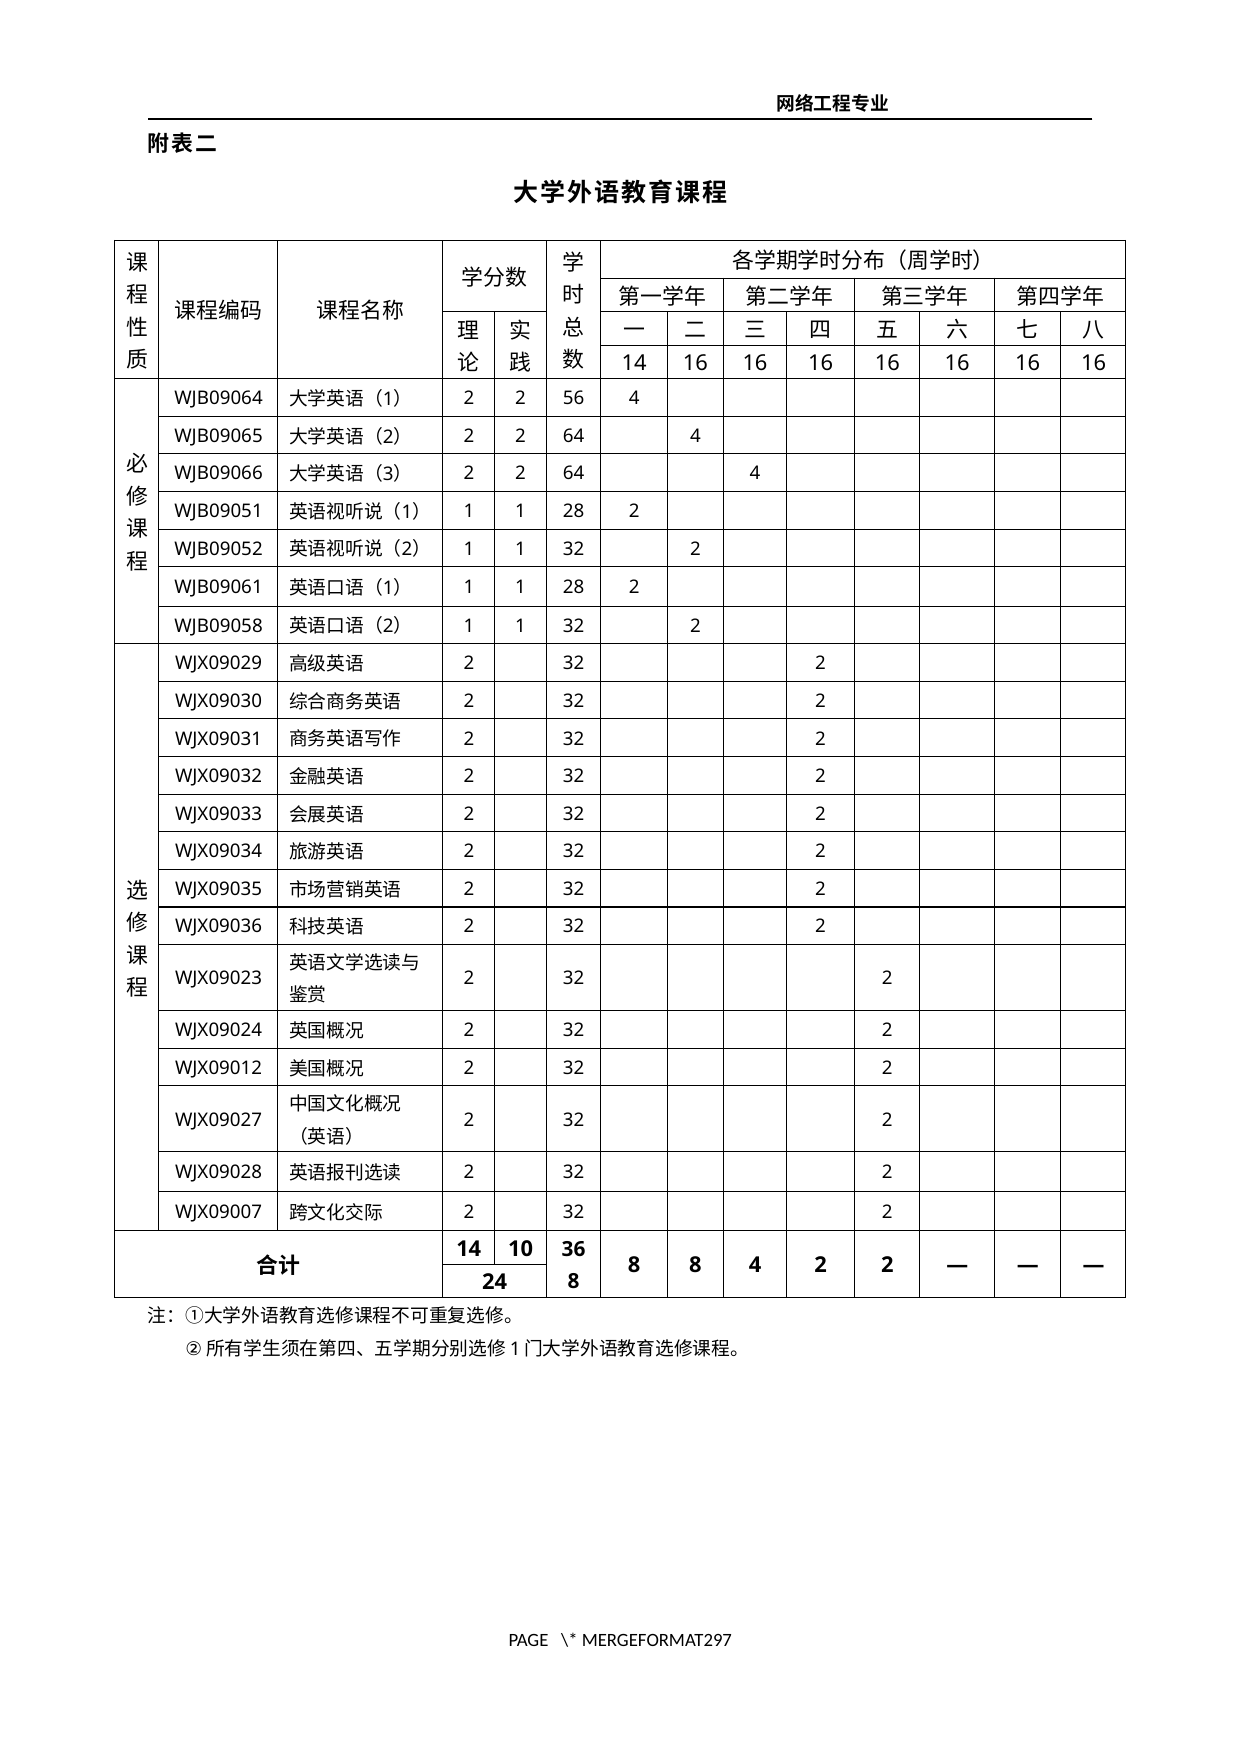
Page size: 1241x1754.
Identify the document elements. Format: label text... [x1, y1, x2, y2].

table_cell 2 [443, 417, 494, 453]
table_cell 32 [547, 1086, 600, 1151]
table_cell [724, 607, 786, 643]
table_cell 大学英语（3） [278, 454, 442, 491]
table_cell [920, 454, 994, 491]
table_cell WJX09032 [159, 757, 277, 793]
table_cell 2 [787, 719, 854, 756]
table_cell [787, 417, 854, 453]
table_cell WJB09058 [159, 607, 277, 643]
table_cell WJX09029 [159, 644, 277, 681]
table_cell [1061, 417, 1125, 453]
table_cell 24 [443, 1265, 546, 1297]
table_cell [495, 1049, 546, 1085]
table_cell 1 [443, 530, 494, 566]
table_cell [1061, 832, 1125, 869]
table_cell 必 修 课 程 [115, 379, 158, 643]
table_cell [855, 682, 919, 718]
table_cell [1061, 644, 1125, 681]
table_cell [495, 757, 546, 793]
table_cell [668, 719, 723, 756]
table_cell [787, 1049, 854, 1085]
table_cell [724, 795, 786, 831]
table_cell 2 [443, 870, 494, 906]
table_cell 2 [787, 682, 854, 718]
table_cell [855, 757, 919, 793]
table_header 学 时 总 数 [547, 241, 600, 378]
table_cell [995, 492, 1060, 528]
table_cell 2 [855, 1231, 919, 1297]
table_cell [995, 1086, 1060, 1151]
table_cell [995, 607, 1060, 643]
table_cell 28 [547, 567, 600, 606]
table_cell 2 [443, 1049, 494, 1085]
table_header 课程编码 [159, 241, 277, 378]
table_cell [668, 454, 723, 491]
table_cell [601, 530, 667, 566]
table_cell 2 [495, 417, 546, 453]
table_cell [724, 1049, 786, 1085]
table_cell [995, 945, 1060, 1010]
table_cell 美国概况 [278, 1049, 442, 1085]
table_header 学分数 [443, 241, 546, 311]
table_cell 市场营销英语 [278, 870, 442, 906]
table_cell 32 [547, 908, 600, 944]
table_cell 2 [787, 908, 854, 944]
table_cell [855, 832, 919, 869]
table_cell 五 [855, 312, 919, 344]
table_cell 英语报刊选读 [278, 1152, 442, 1191]
table_cell 2 [443, 644, 494, 681]
table_cell 2 [443, 832, 494, 869]
table_cell [787, 1152, 854, 1191]
table_cell [601, 945, 667, 1010]
table_cell 2 [668, 607, 723, 643]
table_cell [787, 379, 854, 416]
table_cell [920, 567, 994, 606]
table_cell [724, 757, 786, 793]
table_cell 2 [443, 795, 494, 831]
table_cell [668, 1049, 723, 1085]
table_cell WJX09023 [159, 945, 277, 1010]
table_header 课 程 性 质 [115, 241, 158, 378]
table_cell 2 [787, 644, 854, 681]
table_cell WJX09024 [159, 1011, 277, 1048]
table_cell [601, 908, 667, 944]
table_cell 2 [443, 757, 494, 793]
table_cell [724, 832, 786, 869]
table_cell 32 [547, 945, 600, 1010]
table_cell 2 [855, 1192, 919, 1230]
table_cell [601, 1152, 667, 1191]
table_cell [855, 530, 919, 566]
table_cell [495, 719, 546, 756]
table_cell 第三学年 [855, 279, 994, 311]
table_cell [668, 908, 723, 944]
table_cell [495, 1192, 546, 1230]
table_cell [1061, 1192, 1125, 1230]
table_cell WJX09028 [159, 1152, 277, 1191]
table_cell 七 [995, 312, 1060, 344]
table_cell 2 [495, 454, 546, 491]
table_cell [668, 945, 723, 1010]
table_cell [995, 379, 1060, 416]
table_cell [995, 1152, 1060, 1191]
table_cell 理 论 [443, 312, 494, 378]
table_cell [787, 1086, 854, 1151]
text 注：①大学外语教育选修课程不可重复选修。 [148, 1298, 1092, 1331]
table_cell [855, 567, 919, 606]
table_cell [601, 1086, 667, 1151]
table_cell [995, 454, 1060, 491]
table_cell [668, 567, 723, 606]
table_cell [855, 454, 919, 491]
table_cell [1061, 492, 1125, 528]
table_cell 32 [547, 530, 600, 566]
table_cell 第一学年 [601, 279, 723, 311]
table_cell [495, 870, 546, 906]
table_cell [787, 945, 854, 1010]
table_cell WJB09064 [159, 379, 277, 416]
table_cell 16 [724, 346, 786, 378]
table_cell [495, 1011, 546, 1048]
table_cell 会展英语 [278, 795, 442, 831]
table_cell [724, 1152, 786, 1191]
table_cell 中国文化概况 （英语） [278, 1086, 442, 1151]
table_cell [855, 795, 919, 831]
table_cell [995, 417, 1060, 453]
table_cell 2 [443, 1152, 494, 1191]
table_cell 14 [601, 346, 667, 378]
table_cell 16 [1061, 346, 1125, 378]
table_cell [668, 1192, 723, 1230]
table_cell [668, 1152, 723, 1191]
table_cell 2 [443, 1192, 494, 1230]
table_cell [995, 1011, 1060, 1048]
table_cell 2 [787, 870, 854, 906]
table_cell [787, 1192, 854, 1230]
table_cell [787, 1011, 854, 1048]
table_cell [601, 870, 667, 906]
table_cell [724, 1192, 786, 1230]
table_cell 2 [443, 454, 494, 491]
table_cell 英语口语（2） [278, 607, 442, 643]
table_cell 英语文学选读与鉴赏 [278, 945, 442, 1010]
table_cell 4 [668, 417, 723, 453]
table_cell 2 [443, 1086, 494, 1151]
table_cell [1061, 682, 1125, 718]
table_cell [1061, 1152, 1125, 1191]
table_cell 2 [443, 719, 494, 756]
table_cell [855, 492, 919, 528]
table_cell 28 [547, 492, 600, 528]
table_cell [724, 719, 786, 756]
table_cell [920, 530, 994, 566]
table_cell [787, 454, 854, 491]
table_cell [995, 1049, 1060, 1085]
table_cell [1061, 454, 1125, 491]
table_cell 14 [443, 1231, 494, 1264]
table_cell [995, 567, 1060, 606]
table_cell WJX09031 [159, 719, 277, 756]
table_cell 2 [855, 1011, 919, 1048]
table_cell 高级英语 [278, 644, 442, 681]
table_cell 2 [443, 379, 494, 416]
table_cell [920, 492, 994, 528]
table_cell 4 [724, 454, 786, 491]
table_cell [1061, 530, 1125, 566]
table_cell [995, 719, 1060, 756]
table_cell 2 [855, 1086, 919, 1151]
table_cell 跨文化交际 [278, 1192, 442, 1230]
table_cell 2 [787, 832, 854, 869]
table_cell 16 [920, 346, 994, 378]
table_cell 1 [495, 567, 546, 606]
table_cell 32 [547, 1192, 600, 1230]
table_cell [601, 1011, 667, 1048]
table_cell [995, 682, 1060, 718]
table_cell 2 [495, 379, 546, 416]
table_cell [855, 908, 919, 944]
table_cell [1061, 870, 1125, 906]
table_cell 32 [547, 719, 600, 756]
table_cell [787, 607, 854, 643]
table_cell 2 [601, 567, 667, 606]
table_cell 32 [547, 870, 600, 906]
table_cell 2 [443, 908, 494, 944]
table_cell 1 [443, 492, 494, 528]
table_cell [495, 682, 546, 718]
table_cell [668, 644, 723, 681]
table_cell 2 [668, 530, 723, 566]
table_cell WJX09035 [159, 870, 277, 906]
table_cell [495, 832, 546, 869]
table_cell [601, 454, 667, 491]
table_cell [724, 682, 786, 718]
table_cell [855, 379, 919, 416]
table_cell [495, 945, 546, 1010]
table_cell WJX09033 [159, 795, 277, 831]
table_cell 1 [495, 607, 546, 643]
table_cell 16 [995, 346, 1060, 378]
text ②所有学生须在第四、五学期分别选修1门大学外语教育选修课程。 [148, 1331, 1092, 1363]
table_cell [787, 492, 854, 528]
table_cell [920, 795, 994, 831]
table_cell 八 [1061, 312, 1125, 344]
table_cell [995, 530, 1060, 566]
table_cell [920, 379, 994, 416]
table_cell [995, 908, 1060, 944]
table_cell [724, 945, 786, 1010]
table_cell [920, 1086, 994, 1151]
table_cell [724, 1086, 786, 1151]
table_cell [668, 795, 723, 831]
table_cell [724, 870, 786, 906]
table_cell WJX09007 [159, 1192, 277, 1230]
table_cell [495, 1086, 546, 1151]
table_cell 32 [547, 832, 600, 869]
table_cell 1 [443, 567, 494, 606]
table_cell 二 [668, 312, 723, 344]
table_cell [1061, 757, 1125, 793]
table_cell [724, 379, 786, 416]
table_cell [787, 530, 854, 566]
table_cell [920, 1011, 994, 1048]
table_cell [920, 908, 994, 944]
table_cell [995, 795, 1060, 831]
table_cell 56 [547, 379, 600, 416]
table_cell — [920, 1231, 994, 1297]
table_cell [601, 417, 667, 453]
table_cell [668, 1011, 723, 1048]
table_cell [668, 492, 723, 528]
table_cell 32 [547, 757, 600, 793]
table_cell 2 [787, 1231, 854, 1297]
table_cell — [1061, 1231, 1125, 1297]
table_cell WJX09030 [159, 682, 277, 718]
table_cell [724, 492, 786, 528]
table_cell WJX09027 [159, 1086, 277, 1151]
table_cell 旅游英语 [278, 832, 442, 869]
table_cell [601, 719, 667, 756]
table_cell 32 [547, 682, 600, 718]
table_cell 六 [920, 312, 994, 344]
table_cell [668, 1086, 723, 1151]
table_cell [1061, 1049, 1125, 1085]
table_cell 一 [601, 312, 667, 344]
text 大学外语教育课程 [148, 158, 1092, 223]
table_cell 三 [724, 312, 786, 344]
table_cell WJB09066 [159, 454, 277, 491]
text 附表二 [148, 126, 1082, 158]
table_cell [601, 1049, 667, 1085]
table_cell 368 [547, 1231, 600, 1297]
table_cell [724, 908, 786, 944]
table_cell [855, 607, 919, 643]
table_cell 64 [547, 417, 600, 453]
table_cell 科技英语 [278, 908, 442, 944]
table_cell 金融英语 [278, 757, 442, 793]
table_cell WJB09052 [159, 530, 277, 566]
table_cell 4 [601, 379, 667, 416]
table_cell [920, 1152, 994, 1191]
table_cell WJB09051 [159, 492, 277, 528]
table_header 各学期学时分布（周学时） [601, 241, 1125, 277]
table_cell [855, 870, 919, 906]
table_cell 英语视听说（2） [278, 530, 442, 566]
table_cell 2 [855, 1152, 919, 1191]
table_cell [920, 1192, 994, 1230]
table_cell 16 [668, 346, 723, 378]
table_cell WJX09012 [159, 1049, 277, 1085]
table_cell 商务英语写作 [278, 719, 442, 756]
table_cell WJB09065 [159, 417, 277, 453]
table_cell [601, 1192, 667, 1230]
table_cell [601, 832, 667, 869]
table_cell WJB09061 [159, 567, 277, 606]
table_cell 英语口语（1） [278, 567, 442, 606]
table_cell [995, 757, 1060, 793]
table_cell [1061, 908, 1125, 944]
table_cell 32 [547, 1152, 600, 1191]
table_cell 10 [495, 1231, 546, 1264]
table_cell [1061, 379, 1125, 416]
table_cell [1061, 1086, 1125, 1151]
table_cell [855, 644, 919, 681]
table_header 课程名称 [278, 241, 442, 378]
table_cell [724, 644, 786, 681]
table_cell [995, 644, 1060, 681]
table_cell [1061, 795, 1125, 831]
table_cell 实 践 [495, 312, 546, 378]
table_cell 2 [787, 795, 854, 831]
table_cell [495, 644, 546, 681]
table_cell [495, 795, 546, 831]
table_cell 2 [855, 1049, 919, 1085]
table_cell 2 [443, 682, 494, 718]
table_cell [1061, 945, 1125, 1010]
table_cell [601, 682, 667, 718]
table_cell 32 [547, 644, 600, 681]
table_cell 16 [855, 346, 919, 378]
table_cell 选 修 课 程 [115, 644, 158, 1230]
table_cell [495, 1152, 546, 1191]
table_cell [920, 1049, 994, 1085]
table_cell 64 [547, 454, 600, 491]
table_cell [855, 417, 919, 453]
table_cell [920, 682, 994, 718]
table_cell [1061, 567, 1125, 606]
table_cell [1061, 719, 1125, 756]
table_cell 32 [547, 607, 600, 643]
table_cell 2 [787, 757, 854, 793]
table_cell [1061, 1011, 1125, 1048]
table_cell 2 [601, 492, 667, 528]
table_cell [668, 379, 723, 416]
table_cell [920, 945, 994, 1010]
table_cell 大学英语（2） [278, 417, 442, 453]
table_cell 8 [668, 1231, 723, 1297]
table_cell 综合商务英语 [278, 682, 442, 718]
table_cell WJX09034 [159, 832, 277, 869]
table_cell 32 [547, 1011, 600, 1048]
table_cell [724, 567, 786, 606]
table_cell [920, 832, 994, 869]
table_cell [601, 757, 667, 793]
table_cell [668, 832, 723, 869]
table_cell [995, 832, 1060, 869]
table_cell 英国概况 [278, 1011, 442, 1048]
table_cell 合计 [115, 1231, 442, 1297]
table_cell 16 [787, 346, 854, 378]
table_cell 1 [443, 607, 494, 643]
table_cell [724, 417, 786, 453]
table_cell [855, 719, 919, 756]
table_cell [920, 607, 994, 643]
table_cell 第四学年 [995, 279, 1125, 311]
table_cell 4 [724, 1231, 786, 1297]
table_cell 32 [547, 1049, 600, 1085]
table_cell [787, 567, 854, 606]
table_cell — [995, 1231, 1060, 1297]
table_cell 8 [601, 1231, 667, 1297]
table_cell [724, 530, 786, 566]
table_cell 大学英语（1） [278, 379, 442, 416]
table_cell [920, 644, 994, 681]
table_cell 2 [443, 945, 494, 1010]
table_cell 1 [495, 530, 546, 566]
table_cell [668, 757, 723, 793]
table_cell [995, 1192, 1060, 1230]
table_cell [995, 870, 1060, 906]
table_cell [920, 719, 994, 756]
table_cell [724, 1011, 786, 1048]
table_cell [601, 644, 667, 681]
table_cell [1061, 607, 1125, 643]
table_cell [668, 870, 723, 906]
table_cell 32 [547, 795, 600, 831]
table_cell WJX09036 [159, 908, 277, 944]
table_cell [495, 908, 546, 944]
table_cell 第二学年 [724, 279, 854, 311]
table_cell [920, 417, 994, 453]
table_cell [601, 607, 667, 643]
table_cell [668, 682, 723, 718]
table_cell [920, 757, 994, 793]
table_cell 英语视听说（1） [278, 492, 442, 528]
table_cell [601, 795, 667, 831]
table_cell 1 [495, 492, 546, 528]
table_cell 2 [855, 945, 919, 1010]
table_cell [920, 870, 994, 906]
table_cell 四 [787, 312, 854, 344]
table_cell 2 [443, 1011, 494, 1048]
